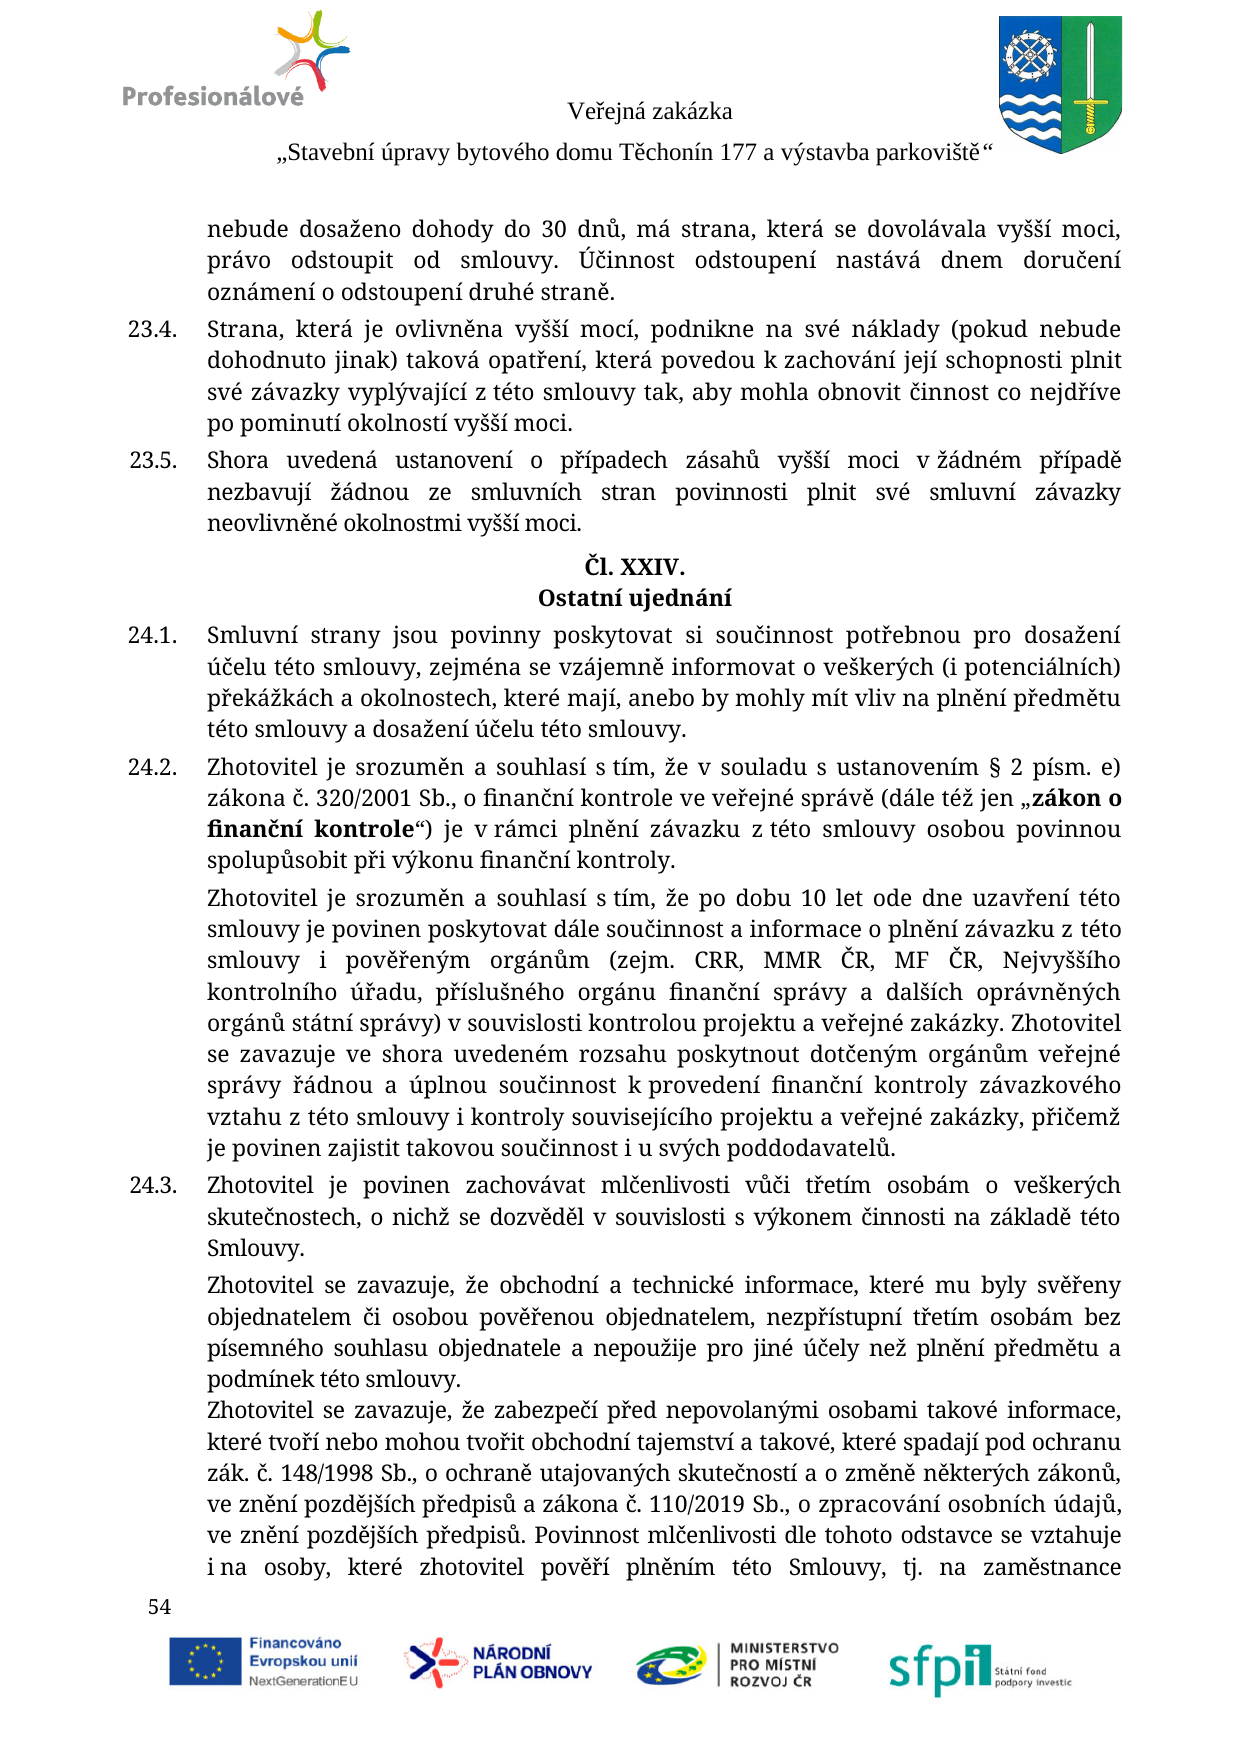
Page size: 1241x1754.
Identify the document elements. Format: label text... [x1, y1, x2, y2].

picture [105, 0, 363, 126]
picture [999, 16, 1123, 154]
list Zhotovitel je srozuměn a souhlasí s tím, že po dobu 10 let ode dne uzavření této smlouvy je povinen poskytovat dále součinnost a informace o plnění závazku z této smlouvy i pověřeným orgánům (zejm. CRR, MMR ČR, MF ČR, Nejvyššího kontrolního úřadu, příslušného orgánu finanční správy a dalších oprávněných orgánů státní správy) v souvislosti kontrolou projektu a veřejné zakázky. Zhotovitel se zavazuje ve shora uvedeném rozsahu poskytnout dotčeným orgánům veřejné správy řádnou a úplnou součinnost k provedení finanční kontroly závazkového vztahu z této smlouvy i kontroly souvisejícího projektu a veřejné zakázky, přičemž je povinen zajistit takovou součinnost i u svých poddodavatelů. [207, 882, 1122, 1163]
list Zhotovitel je srozuměn a souhlasí s tím, že v souladu s ustanovením § 2 písm. e) zákona č. 320/2001 Sb., o finanční kontrole ve veřejné správě (dále též jen „zákon o finanční kontrole“) je v rámci plnění závazku z této smlouvy osobou povinnou spolupůsobit při výkonu finanční kontroly. [177, 751, 1122, 876]
list Ostatní ujednání [148, 582, 1122, 613]
list Strana, která je ovlivněna vyšší mocí, podnikne na své náklady (pokud nebude dohodnuto jinak) taková opatření, která povedou k zachování její schopnosti plnit své závazky vyplývající z této smlouvy tak, aby mohla obnovit činnost co nejdříve po pominutí okolností vyšší moci. [177, 313, 1122, 438]
list Shora uvedená ustanovení o případech zásahů vyšší moci v žádném případě nezbavují žádnou ze smluvních stran povinnosti plnit své smluvní závazky neovlivněné okolnostmi vyšší moci. [177, 444, 1122, 538]
list Zhotovitel se zavazuje, že obchodní a technické informace, které mu byly svěřeny objednatelem či osobou pověřenou objednatelem, nezpřístupní třetím osobám bez písemného souhlasu objednatele a nepoužije pro jiné účely než plnění předmětu a podmínek této smlouvy. [207, 1269, 1122, 1394]
text Čl. XXIV. [148, 551, 1122, 582]
list Smluvní strany jsou povinny poskytovat si součinnost potřebnou pro dosažení účelu této smlouvy, zejména se vzájemně informovat o veškerých (i potenciálních) překážkách a okolnostech, které mají, anebo by mohly mít vliv na plnění předmětu této smlouvy a dosažení účelu této smlouvy. [177, 619, 1122, 744]
list Zhotovitel je povinen zachovávat mlčenlivosti vůči třetím osobám o veškerých skutečnostech, o nichž se dozvěděl v souvislosti s výkonem činnosti na základě této Smlouvy. [177, 1169, 1122, 1263]
picture [118, 1600, 1123, 1718]
